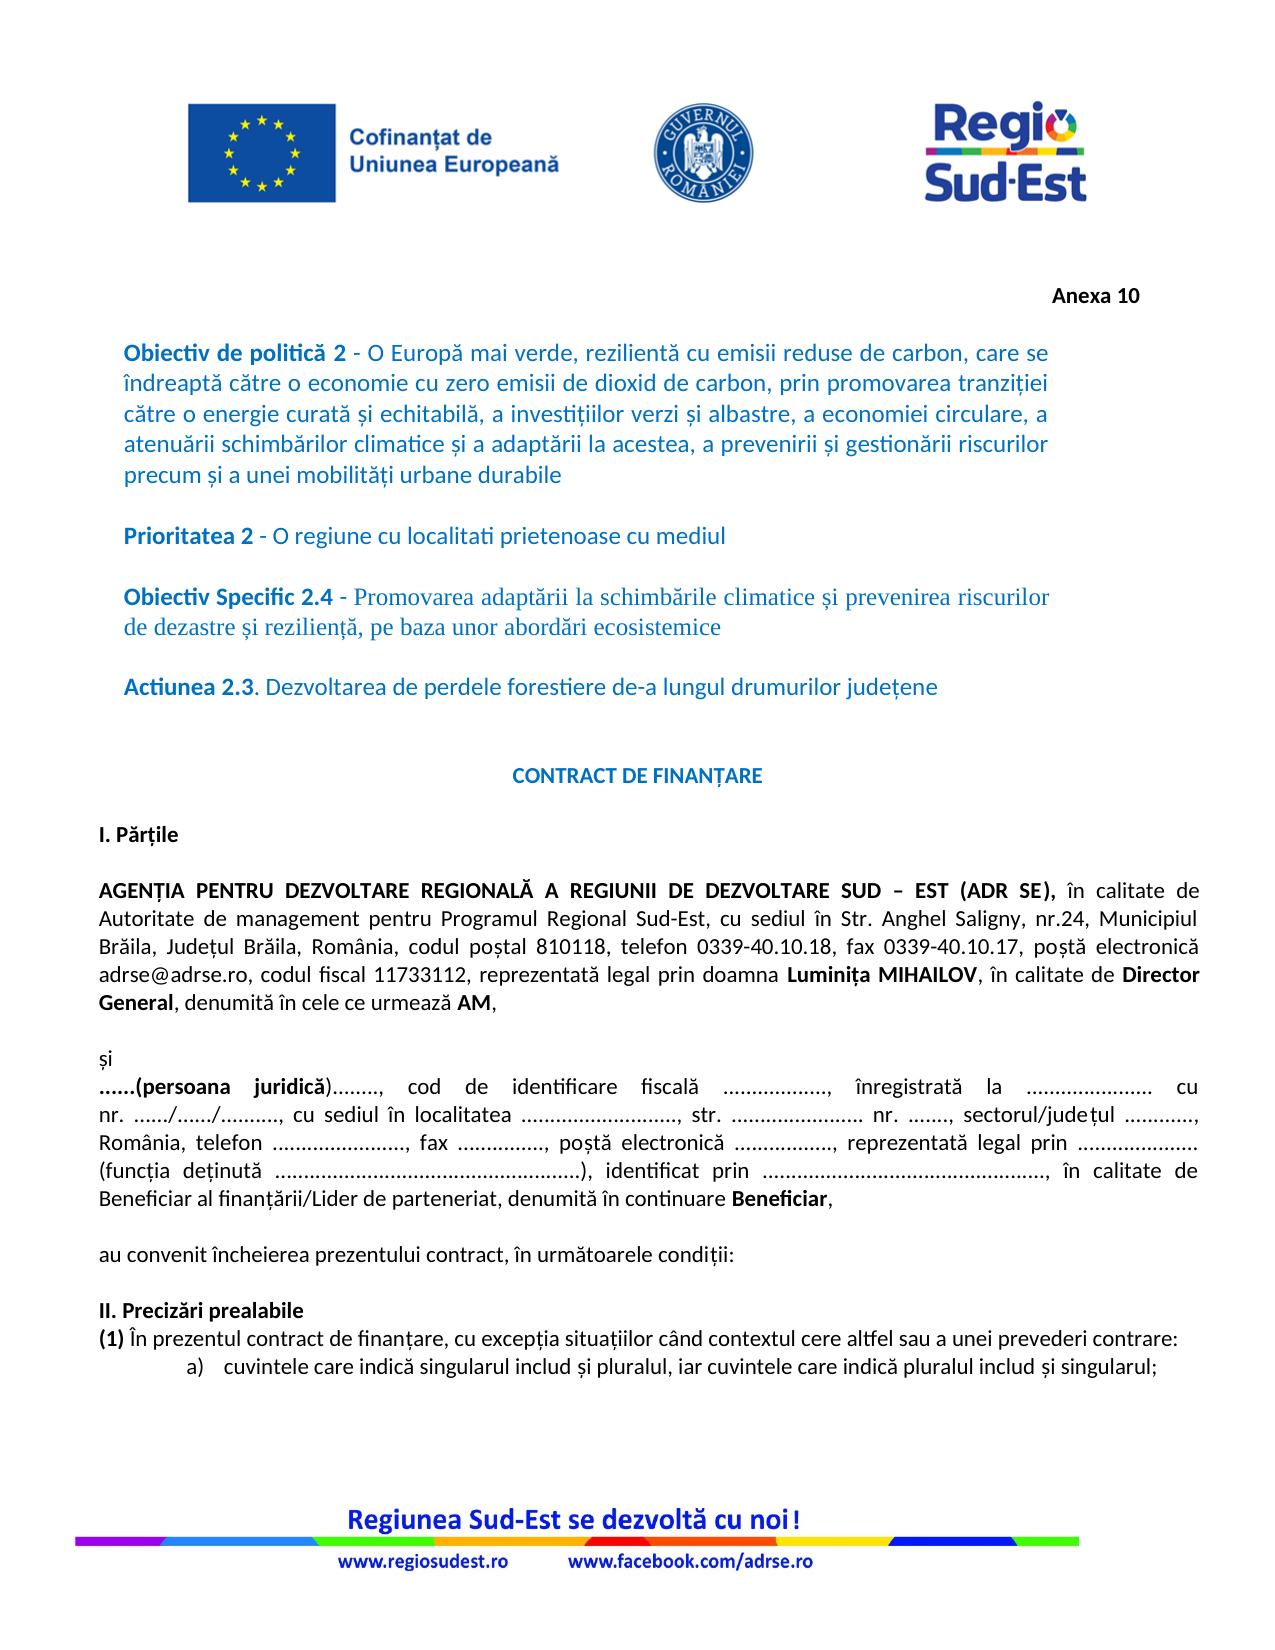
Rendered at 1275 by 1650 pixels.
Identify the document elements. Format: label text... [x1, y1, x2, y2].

text AGENȚIA PENTRU DEZVOLTARE REGIONALĂ A REGIUNII DE DEZVOLTARE SUD – EST (ADR SE), în calitate de Autoritate de management pentru Programul Regional Sud-Est, cu sediul în Str. Anghel Saligny, nr.24, Municipiul Brăila, Județul Brăila, România, codul poştal 810118, telefon 0339-40.10.18, fax 0339-40.10.17, poştă electronică adrse@adrse.ro, codul fiscal 11733112, reprezentată legal prin doamna Luminița MIHAILOV, în calitate de Director General, denumită în cele ce urmează AM, [98, 876, 1200, 1016]
text ......(persoana juridică)........, cod de identificare fiscală .................., înregistrată la ...................... cu nr. ....../....../.........., cu sediul în localitatea ..........................., str. ....................... nr. ......., sectorul/judeţul ............, România, telefon ......................., fax ..............., poştă electronică ................., reprezentată legal prin ..................... (funcţia deţinută .....................................................), identificat prin ................................................., în calitate de Beneficiar al finanţării/Lider de parteneriat, denumită în continuare Beneficiar, [98, 1072, 1200, 1212]
picture [155, 73, 1120, 225]
text CONTRACT DE FINANŢARE [75, 762, 1200, 790]
text II. Precizări prealabile [98, 1296, 1200, 1324]
text Anexa 10 [98, 281, 1200, 309]
text I. Părţile [98, 820, 1200, 848]
text au convenit încheierea prezentului contract, în următoarele condiţii: [98, 1240, 1200, 1268]
text şi [98, 1044, 1200, 1072]
list cuvintele care indică singularul includ şi pluralul, iar cuvintele care indică pluralul includ şi singularul; [186, 1352, 1200, 1380]
text (1) În prezentul contract de finanţare, cu excepţia situaţiilor când contextul cere altfel sau a unei prevederi contrare: [98, 1324, 1200, 1352]
picture [75, 1508, 1079, 1577]
table_header Obiectiv de politică 2 - O Europă mai verde, rezilientă cu emisii reduse de carbon, care se îndreaptă către o economie cu zero emisii de dioxid de carbon, prin promovarea tranziției către o energie curată și echitabilă, a investițiilor verzi și albastre, a economiei circulare, a atenuării schimbărilor climatice și a adaptării la acestea, a prevenirii și gestionării riscurilor precum și a unei mobilități urbane durabile Prioritatea 2 - O regiune cu localitati prietenoase cu mediul Obiectiv Specific 2.4 - Promovarea adaptării la schimbările climatice și prevenirea riscurilor de dezastre și reziliență, pe baza unor abordări ecosistemice Actiunea 2.3. Dezvoltarea de perdele forestiere de-a lungul drumurilor județene [75, 337, 1061, 762]
